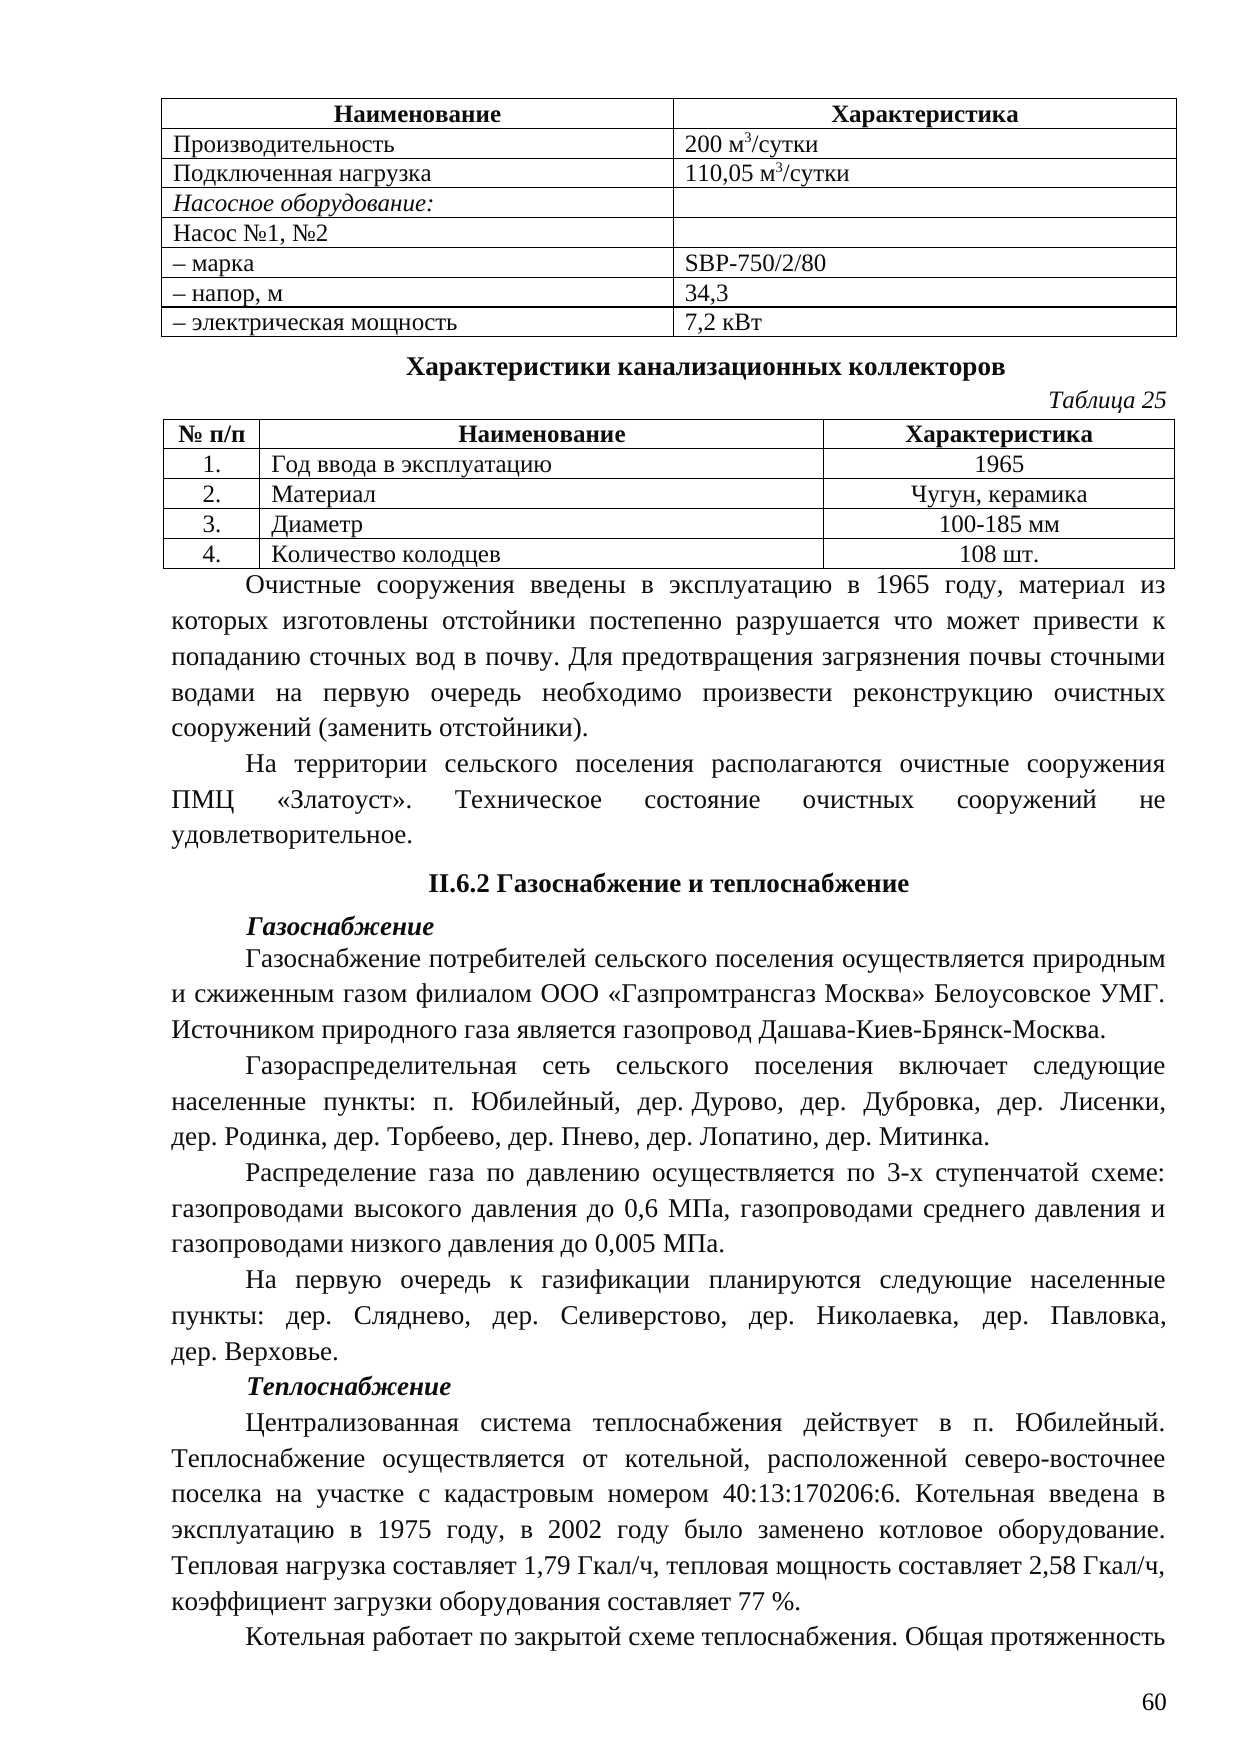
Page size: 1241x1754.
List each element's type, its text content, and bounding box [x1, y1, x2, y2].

table_cell 108 шт. [824, 539, 1174, 567]
table_cell 100-185 мм [824, 509, 1174, 538]
table_cell – электрическая мощность [162, 308, 673, 336]
text Газоснабжение [171, 911, 1167, 942]
table_cell Насос №1, №2 [162, 218, 673, 247]
table_cell – марка [162, 248, 673, 277]
text На первую очередь к газификации планируются следующие населенные пункты: дер. Сляднево, дер. Селиверстово, дер. Николаевка, дер. Павловка, дер. Верховье. [171, 1263, 1167, 1366]
text Централизованная система теплоснабжения действует в п. Юбилейный. Теплоснабжение осуществляется от котельной, расположенной северо-восточнее поселка на участке с кадастровым номером 40:13:170206:6. Котельная введена в эксплуатацию в 1975 году, в 2002 году было заменено котловое оборудование. Тепловая нагрузка составляет 1,79 Гкал/ч, тепловая мощность составляет 2,58 Гкал/ч, коэффициент загрузки оборудования составляет 77 %. [171, 1406, 1167, 1616]
table_cell [674, 188, 1176, 217]
table_cell Год ввода в эксплуатацию [260, 449, 823, 478]
table_cell Диаметр [260, 509, 823, 538]
table_cell 2. [164, 479, 259, 508]
table_cell [674, 218, 1176, 247]
text На территории сельского поселения располагаются очистные сооружения ПМЦ «Златоуст». Техническое состояние очистных сооружений не удовлетворительное. [171, 747, 1167, 850]
table_cell Подключенная нагрузка [162, 159, 673, 187]
subtitle II.6.2 Газоснабжение и теплоснабжение [171, 867, 1167, 898]
table_cell 200 м3/сутки [674, 129, 1176, 157]
table_cell 7,2 кВт [674, 308, 1176, 336]
table_header № п/п [164, 420, 259, 448]
table_cell 1. [164, 449, 259, 478]
table_header Характеристика [674, 99, 1176, 128]
table_cell SBP-750/2/80 [674, 248, 1176, 277]
table_cell 3. [164, 509, 259, 538]
table_cell Материал [260, 479, 823, 508]
table_cell – напор, м [162, 278, 673, 306]
text Газораспределительная сеть сельского поселения включает следующие населенные пункты: п. Юбилейный, дер. Дурово, дер. Дубровка, дер. Лисенки, дер. Родинка, дер. Торбеево, дер. Пнево, дер. Лопатино, дер. Митинка. [171, 1049, 1167, 1151]
table_cell 1965 [824, 449, 1174, 478]
table_header Наименование [260, 420, 823, 448]
table_header Характеристика [824, 420, 1174, 448]
table_cell Производительность [162, 129, 673, 157]
text Таблица 25 [171, 386, 1167, 414]
table_cell Чугун, керамика [824, 479, 1174, 508]
text Характеристики канализационных коллекторов [171, 350, 1167, 381]
table_header Наименование [162, 99, 673, 128]
table_cell 4. [164, 539, 259, 567]
text Теплоснабжение [171, 1370, 1167, 1402]
table_cell 110,05 м3/сутки [674, 159, 1176, 187]
table_cell 34,3 [674, 278, 1176, 306]
text Газоснабжение потребителей сельского поселения осуществляется природным и сжиженным газом филиалом ООО «Газпромтрансгаз Москва» Белоусовское УМГ. Источником природного газа является газопровод Дашава-Киев-Брянск-Москва. [171, 942, 1167, 1044]
table_cell Насосное оборудование: [162, 188, 673, 217]
table_cell Количество колодцев [260, 539, 823, 567]
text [171, 1621, 1167, 1652]
text Распределение газа по давлению осуществляется по 3-х ступенчатой схеме: газопроводами высокого давления до 0,6 МПа, газопроводами среднего давления и газопроводами низкого давления до 0,005 МПа. [171, 1156, 1167, 1259]
text Очистные сооружения введены в эксплуатацию в 1965 году, материал из которых изготовлены отстойники постепенно разрушается что может привести к попаданию сточных вод в почву. Для предотвращения загрязнения почвы сточными водами на первую очередь необходимо произвести реконструкцию очистных сооружений (заменить отстойники). [171, 569, 1167, 743]
